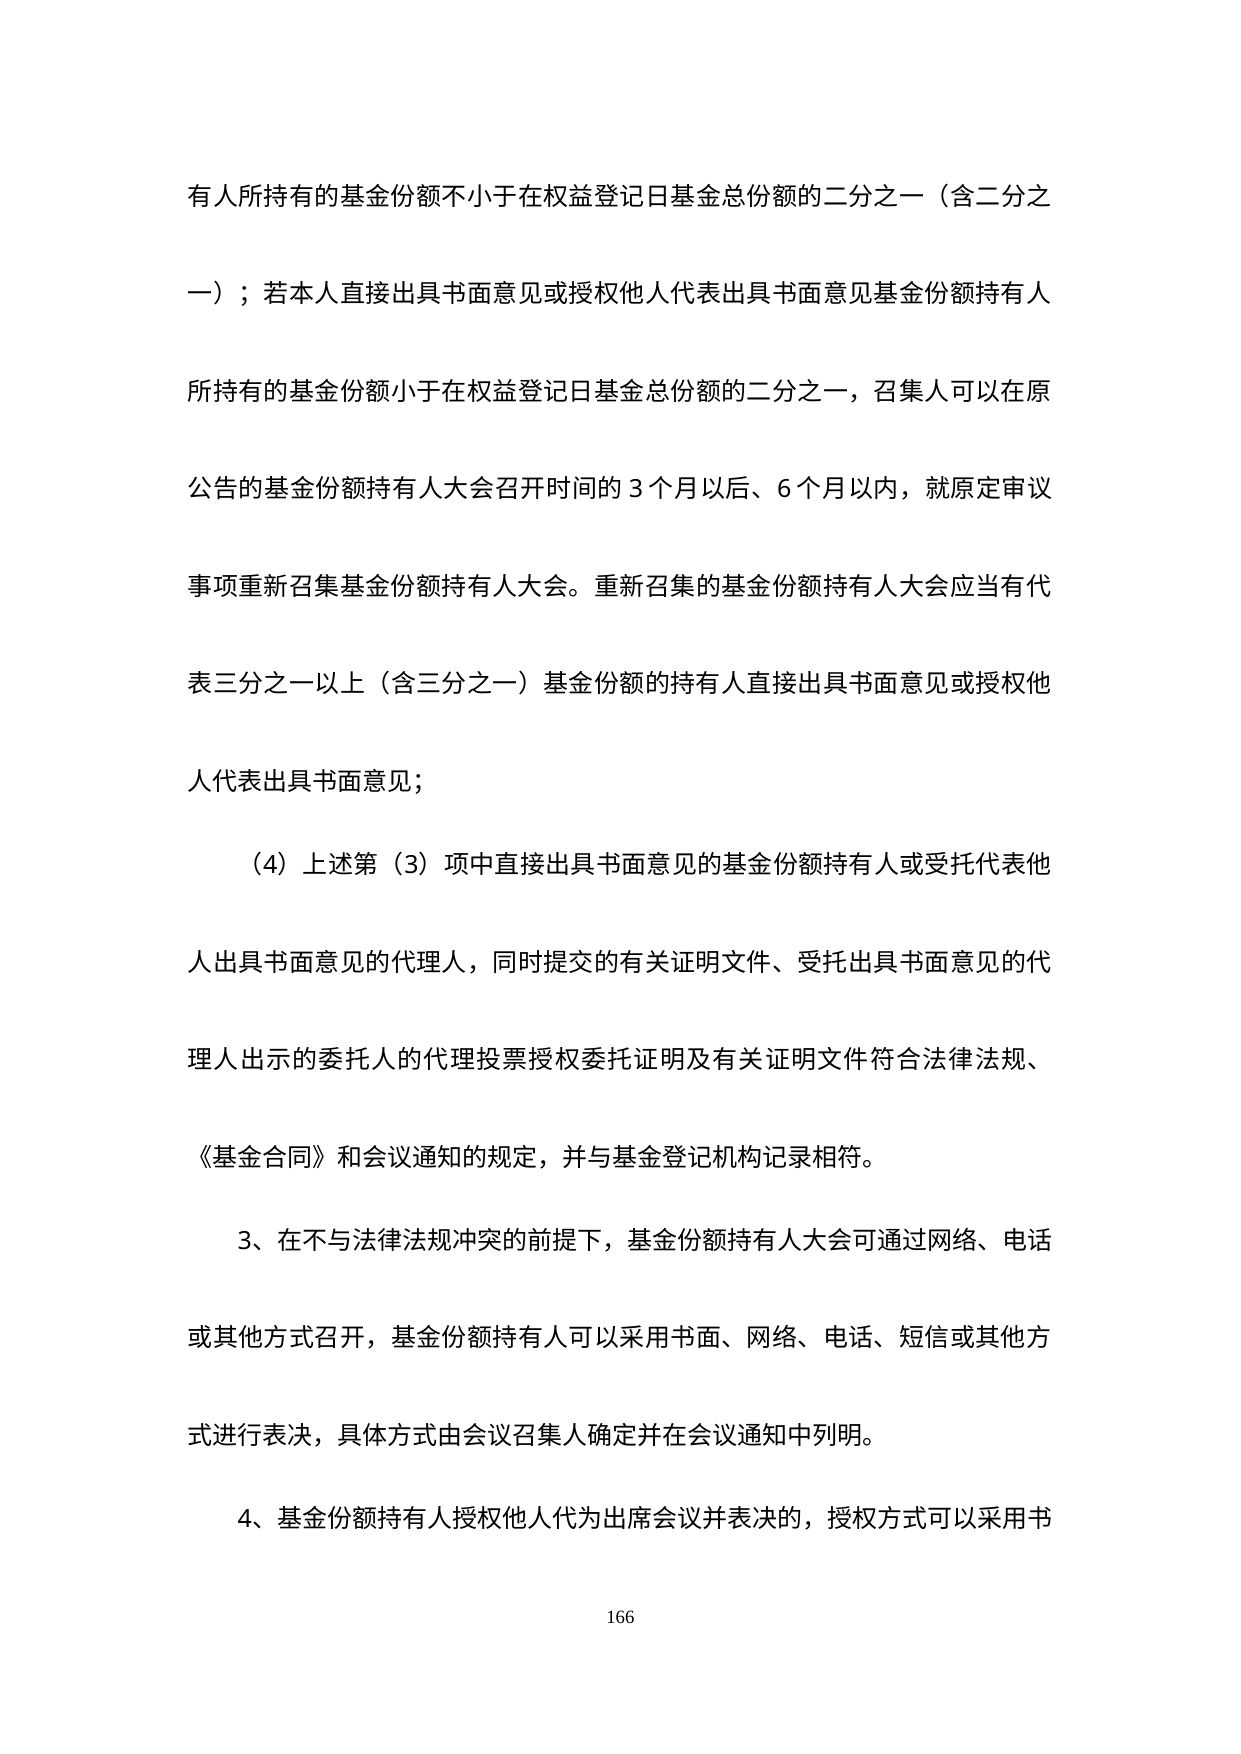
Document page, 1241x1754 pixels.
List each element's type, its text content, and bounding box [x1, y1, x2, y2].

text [187, 162, 1053, 812]
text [187, 1484, 1053, 1549]
text （4）上述第（3）项中直接出具书面意见的基金份额持有人或受托代表他人出具书面意见的代理人，同时提交的有关证明文件、受托出具书面意见的代理人出示的委托人的代理投票授权委托证明及有关证明文件符合法律法规、《基金合同》和会议通知的规定，并与基金登记机构记录相符。 [187, 830, 1053, 1188]
text 3、在不与法律法规冲突的前提下，基金份额持有人大会可通过网络、电话或其他方式召开，基金份额持有人可以采用书面、网络、电话、短信或其他方式进行表决，具体方式由会议召集人确定并在会议通知中列明。 [187, 1206, 1053, 1466]
